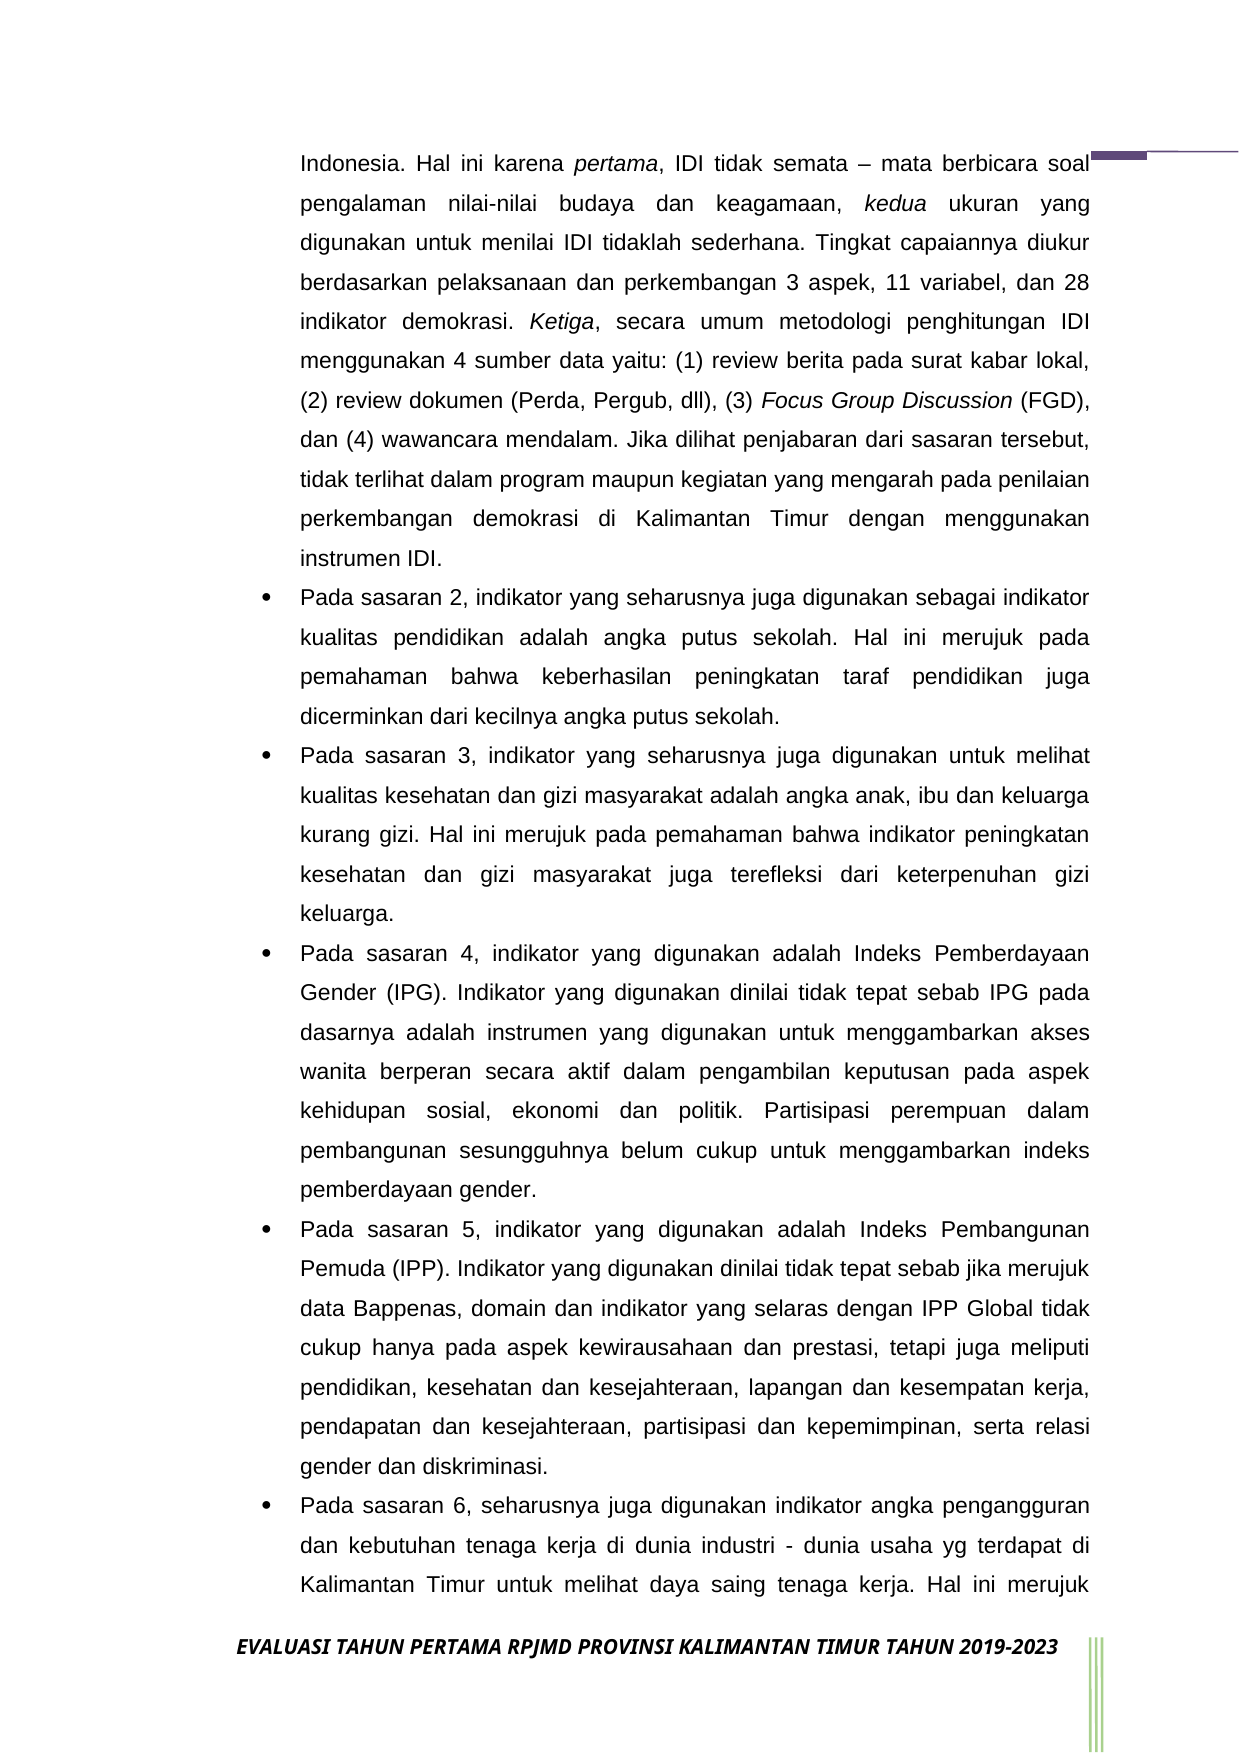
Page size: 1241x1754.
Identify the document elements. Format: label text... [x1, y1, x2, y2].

list Pada sasaran 5, indikator yang digunakan adalah Indeks Pembangunan Pemuda (IPP). Indikator yang digunakan dinilai tidak tepat sebab jika merujuk data Bappenas, domain dan indikator yang selaras dengan IPP Global tidak cukup hanya pada aspek kewirausahaan dan prestasi, tetapi juga meliputi pendidikan, kesehatan dan kesejahteraan, lapangan dan kesempatan kerja, pendapatan dan kesejahteraan, partisipasi dan kepemimpinan, serta relasi gender dan diskriminasi. [262, 1216, 1090, 1479]
list Pada sasaran 3, indikator yang seharusnya juga digunakan untuk melihat kualitas kesehatan dan gizi masyarakat adalah angka anak, ibu dan keluarga kurang gizi. Hal ini merujuk pada pemahaman bahwa indikator peningkatan kesehatan dan gizi masyarakat juga terefleksi dari keterpenuhan gizi keluarga. [262, 742, 1090, 926]
list Pada sasaran 2, indikator yang seharusnya juga digunakan sebagai indikator kualitas pendidikan adalah angka putus sekolah. Hal ini merujuk pada pemahaman bahwa keberhasilan peningkatan taraf pendidikan juga dicerminkan dari kecilnya angka putus sekolah. [262, 584, 1090, 729]
list Pada sasaran 4, indikator yang digunakan adalah Indeks Pemberdayaan Gender (IPG). Indikator yang digunakan dinilai tidak tepat sebab IPG pada dasarnya adalah instrumen yang digunakan untuk menggambarkan akses wanita berperan secara aktif dalam pengambilan keputusan pada aspek kehidupan sosial, ekonomi dan politik. Partisipasi perempuan dalam pembangunan sesungguhnya belum cukup untuk menggambarkan indeks pemberdayaan gender. [262, 939, 1090, 1203]
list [262, 1492, 1090, 1598]
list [262, 150, 1090, 571]
